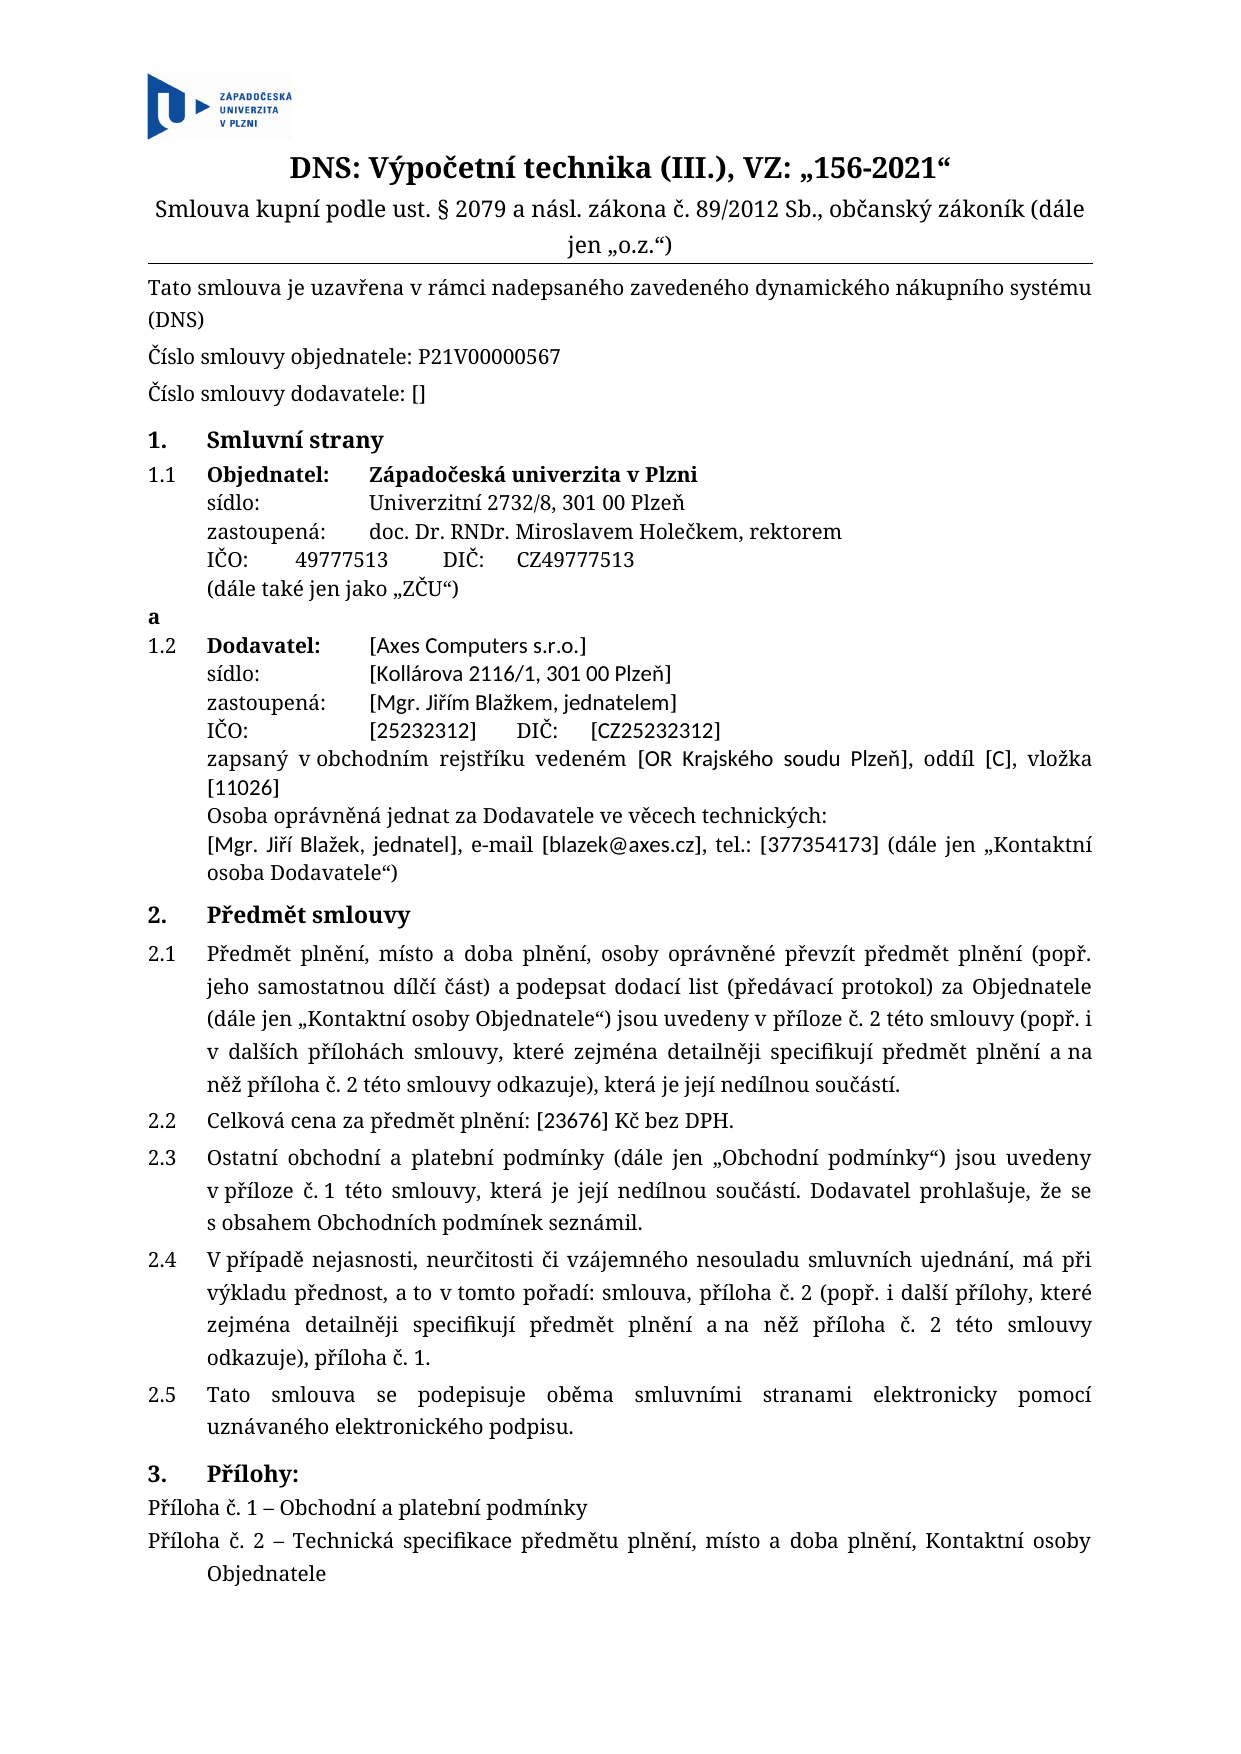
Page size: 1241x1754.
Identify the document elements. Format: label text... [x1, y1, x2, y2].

list Tato smlouva se podepisuje oběma smluvními stranami elektronicky pomocí uznávaného elektronického podpisu. [148, 1380, 1093, 1441]
text (dále také jen jako „ZČU“) [207, 574, 1093, 602]
list Smluvní strany [148, 424, 1093, 455]
text zapsaný v obchodním rejstříku vedeném [OR Krajského soudu Plzeň], oddíl [C], vložka [11026] [207, 744, 1093, 801]
list Předmět smlouvy [148, 899, 1093, 930]
list V případě nejasnosti, neurčitosti či vzájemného nesouladu smluvních ujednání, má při výkladu přednost, a to v tomto pořadí: smlouva, příloha č. 2 (popř. i další přílohy, které zejména detailněji specifikují předmět plnění a na něž příloha č. 2 této smlouvy odkazuje), příloha č. 1. [148, 1245, 1093, 1371]
picture [147, 73, 292, 140]
text Tato smlouva je uzavřena v rámci nadepsaného zavedeného dynamického nákupního systému (DNS) [148, 273, 1093, 334]
text Smlouva kupní podle ust. § 2079 a násl. zákona č. 89/2012 Sb., občanský zákoník (dále jen „o.z.“) [148, 193, 1093, 263]
text a [148, 602, 1093, 631]
text sídlo: Univerzitní 2732/8, 301 00 Plzeň [207, 488, 1093, 517]
list Ostatní obchodní a platební podmínky (dále jen „Obchodní podmínky“) jsou uvedeny v příloze č. 1 této smlouvy, která je její nedílnou součástí. Dodavatel prohlašuje, že se s obsahem Obchodních podmínek seznámil. [148, 1143, 1093, 1237]
list Předmět plnění, místo a doba plnění, osoby oprávněné převzít předmět plnění (popř. jeho samostatnou dílčí část) a podepsat dodací list (předávací protokol) za Objednatele (dále jen „Kontaktní osoby Objednatele“) jsou uvedeny v příloze č. 2 této smlouvy (popř. i v dalších přílohách smlouvy, které zejména detailněji specifikují předmět plnění a na něž příloha č. 2 této smlouvy odkazuje), která je její nedílnou součástí. [148, 939, 1093, 1098]
list Přílohy: [148, 1457, 1093, 1489]
text Osoba oprávněná jednat za Dodavatele ve věcech technických: [207, 801, 1093, 830]
text sídlo: [Kollárova 2116/1, 301 00 Plzeň] [207, 659, 1093, 688]
text [Mgr. Jiří Blažek, jednatel], e-mail [blazek@axes.cz], tel.: [377354173] (dále jen „Kontaktní osoba Dodavatele“) [207, 830, 1093, 887]
text Příloha č. 1 – Obchodní a platební podmínky [148, 1493, 1093, 1522]
text IČO: 49777513 DIČ: CZ49777513 [207, 545, 1093, 574]
text zastoupená: [Mgr. Jiřím Blažkem, jednatelem] [207, 688, 1093, 716]
text DNS: Výpočetní technika (III.), VZ: „156-2021“ [148, 148, 1093, 187]
list Celková cena za předmět plnění: [23676] Kč bez DPH. [148, 1106, 1093, 1135]
list Dodavatel: [Axes Computers s.r.o.] [148, 631, 1093, 659]
text IČO: [25232312] DIČ: [CZ25232312] [207, 716, 1093, 744]
text Příloha č. 2 – Technická specifikace předmětu plnění, místo a doba plnění, Kontaktní osoby Objednatele [148, 1526, 1093, 1587]
text Číslo smlouvy objednatele: P21V00000567 [148, 342, 1093, 371]
list Objednatel: Západočeská univerzita v Plzni [148, 460, 1093, 488]
text zastoupená: doc. Dr. RNDr. Miroslavem Holečkem, rektorem [207, 517, 1093, 545]
text Číslo smlouvy dodavatele: [] [148, 379, 1093, 407]
